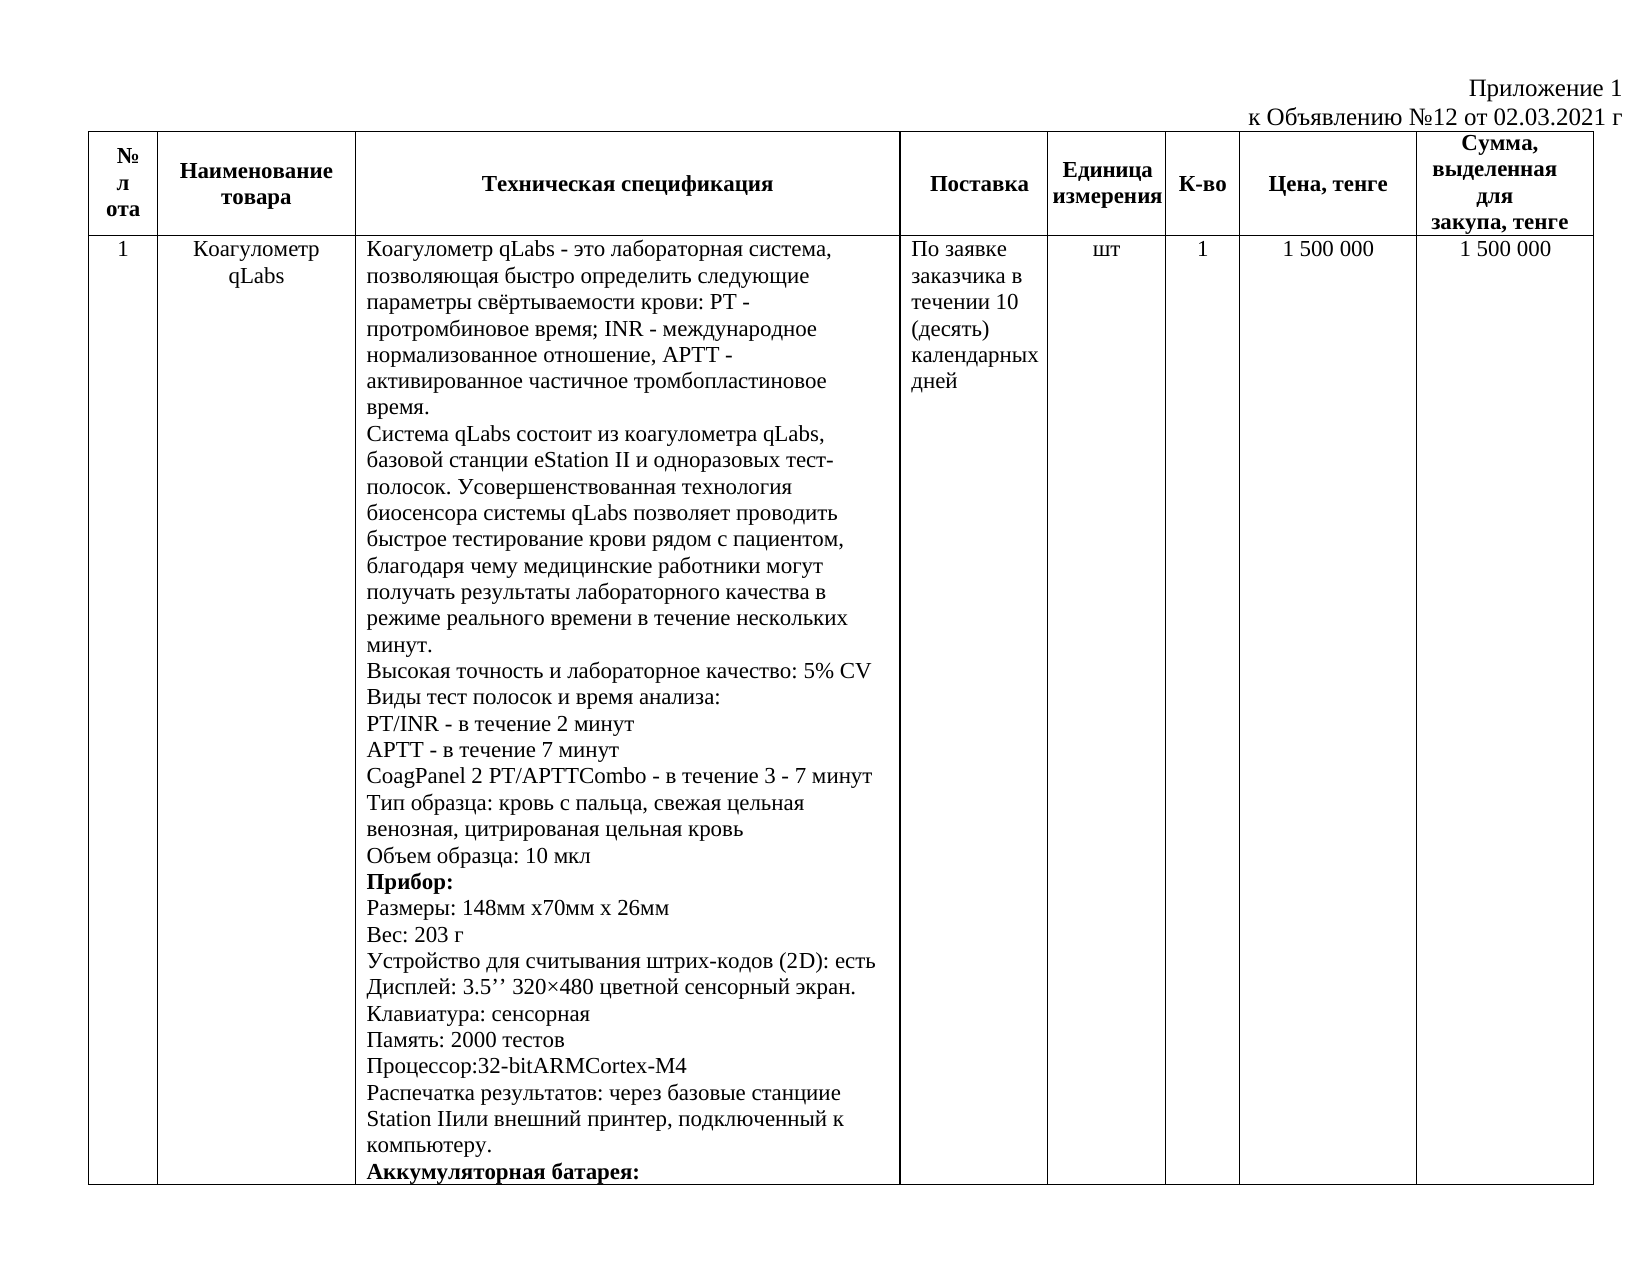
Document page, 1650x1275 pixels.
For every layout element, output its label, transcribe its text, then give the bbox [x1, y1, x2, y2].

table_cell 1 [1166, 236, 1239, 1184]
table_header Сумма, выделенная для закупа, тенге [1417, 132, 1593, 234]
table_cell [356, 236, 899, 1184]
table_cell 1 [89, 236, 157, 1184]
table_header № лота [89, 132, 157, 234]
table_header К-во [1166, 132, 1239, 234]
table_header Наименование товара [158, 132, 355, 234]
table_header Цена, тенге [1240, 132, 1416, 234]
table_header Техническая спецификация [356, 132, 899, 234]
table_cell 1 500 000 [1417, 236, 1593, 1184]
table_header Поставка [901, 132, 1047, 234]
text к Объявлению №12 от 02.03.2021 г [99, 102, 1622, 131]
table_cell 1 500 000 [1240, 236, 1416, 1184]
table_cell Коагулометр qLabs [158, 236, 355, 1184]
table_cell шт [1048, 236, 1165, 1184]
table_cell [901, 236, 1047, 1184]
text Приложение 1 [99, 73, 1622, 102]
table_header Единица измерения [1048, 132, 1165, 234]
